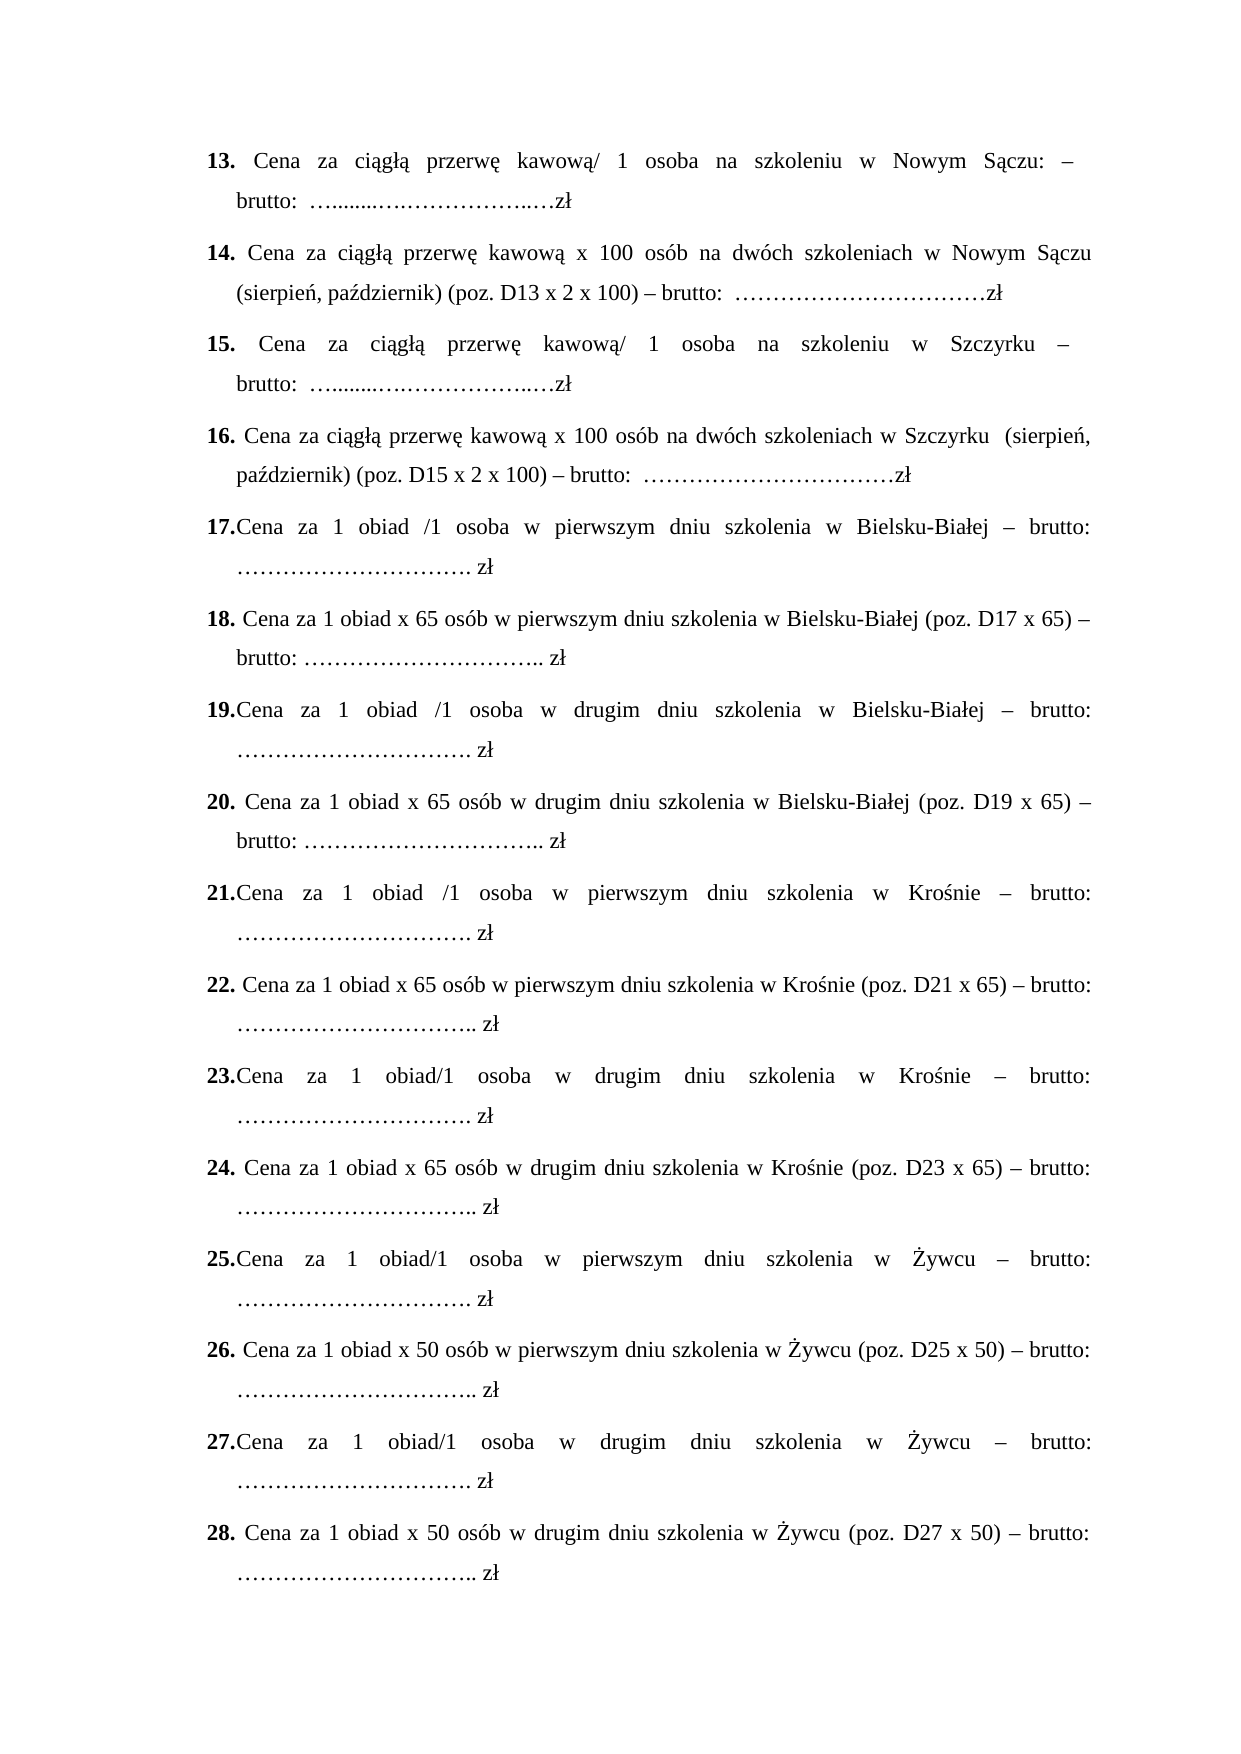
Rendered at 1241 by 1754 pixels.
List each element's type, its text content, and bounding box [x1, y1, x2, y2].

list Cena za 1 obiad/1 osoba w pierwszym dniu szkolenia w Żywcu – brutto: …………………………. zł [207, 1245, 1093, 1311]
list Cena za 1 obiad x 50 osób w drugim dniu szkolenia w Żywcu (poz. D27 x 50) – brutto: ………………………….. zł [207, 1519, 1093, 1585]
list Cena za ciągłą przerwę kawową x 100 osób na dwóch szkoleniach w Nowym Sączu (sierpień, październik) (poz. D13 x 2 x 100) – brutto: ……………………………zł [207, 239, 1093, 305]
list Cena za 1 obiad /1 osoba w drugim dniu szkolenia w Bielsku-Białej – brutto: …………………………. zł [207, 696, 1093, 762]
list Cena za ciągłą przerwę kawową x 100 osób na dwóch szkoleniach w Szczyrku (sierpień, październik) (poz. D15 x 2 x 100) – brutto: ……………………………zł [207, 422, 1093, 488]
list Cena za 1 obiad x 65 osób w pierwszym dniu szkolenia w Bielsku-Białej (poz. D17 x 65) – brutto: ………………………….. zł [207, 605, 1093, 671]
list Cena za 1 obiad x 50 osób w pierwszym dniu szkolenia w Żywcu (poz. D25 x 50) – brutto: ………………………….. zł [207, 1337, 1093, 1402]
list Cena za 1 obiad/1 osoba w drugim dniu szkolenia w Krośnie – brutto: …………………………. zł [207, 1062, 1093, 1128]
list Cena za ciągłą przerwę kawową/ 1 osoba na szkoleniu w Nowym Sączu: – brutto: …........….……………..…zł [207, 148, 1093, 213]
list Cena za 1 obiad/1 osoba w drugim dniu szkolenia w Żywcu – brutto: …………………………. zł [207, 1428, 1093, 1494]
list Cena za 1 obiad x 65 osób w pierwszym dniu szkolenia w Krośnie (poz. D21 x 65) – brutto: ………………………….. zł [207, 971, 1093, 1037]
list Cena za 1 obiad /1 osoba w pierwszym dniu szkolenia w Krośnie – brutto: …………………………. zł [207, 879, 1093, 945]
list Cena za ciągłą przerwę kawową/ 1 osoba na szkoleniu w Szczyrku – brutto: …........….……………..…zł [207, 331, 1093, 396]
list Cena za 1 obiad x 65 osób w drugim dniu szkolenia w Krośnie (poz. D23 x 65) – brutto: ………………………….. zł [207, 1154, 1093, 1219]
list Cena za 1 obiad x 65 osób w drugim dniu szkolenia w Bielsku-Białej (poz. D19 x 65) – brutto: ………………………….. zł [207, 788, 1093, 854]
list Cena za 1 obiad /1 osoba w pierwszym dniu szkolenia w Bielsku-Białej – brutto: …………………………. zł [207, 513, 1093, 579]
